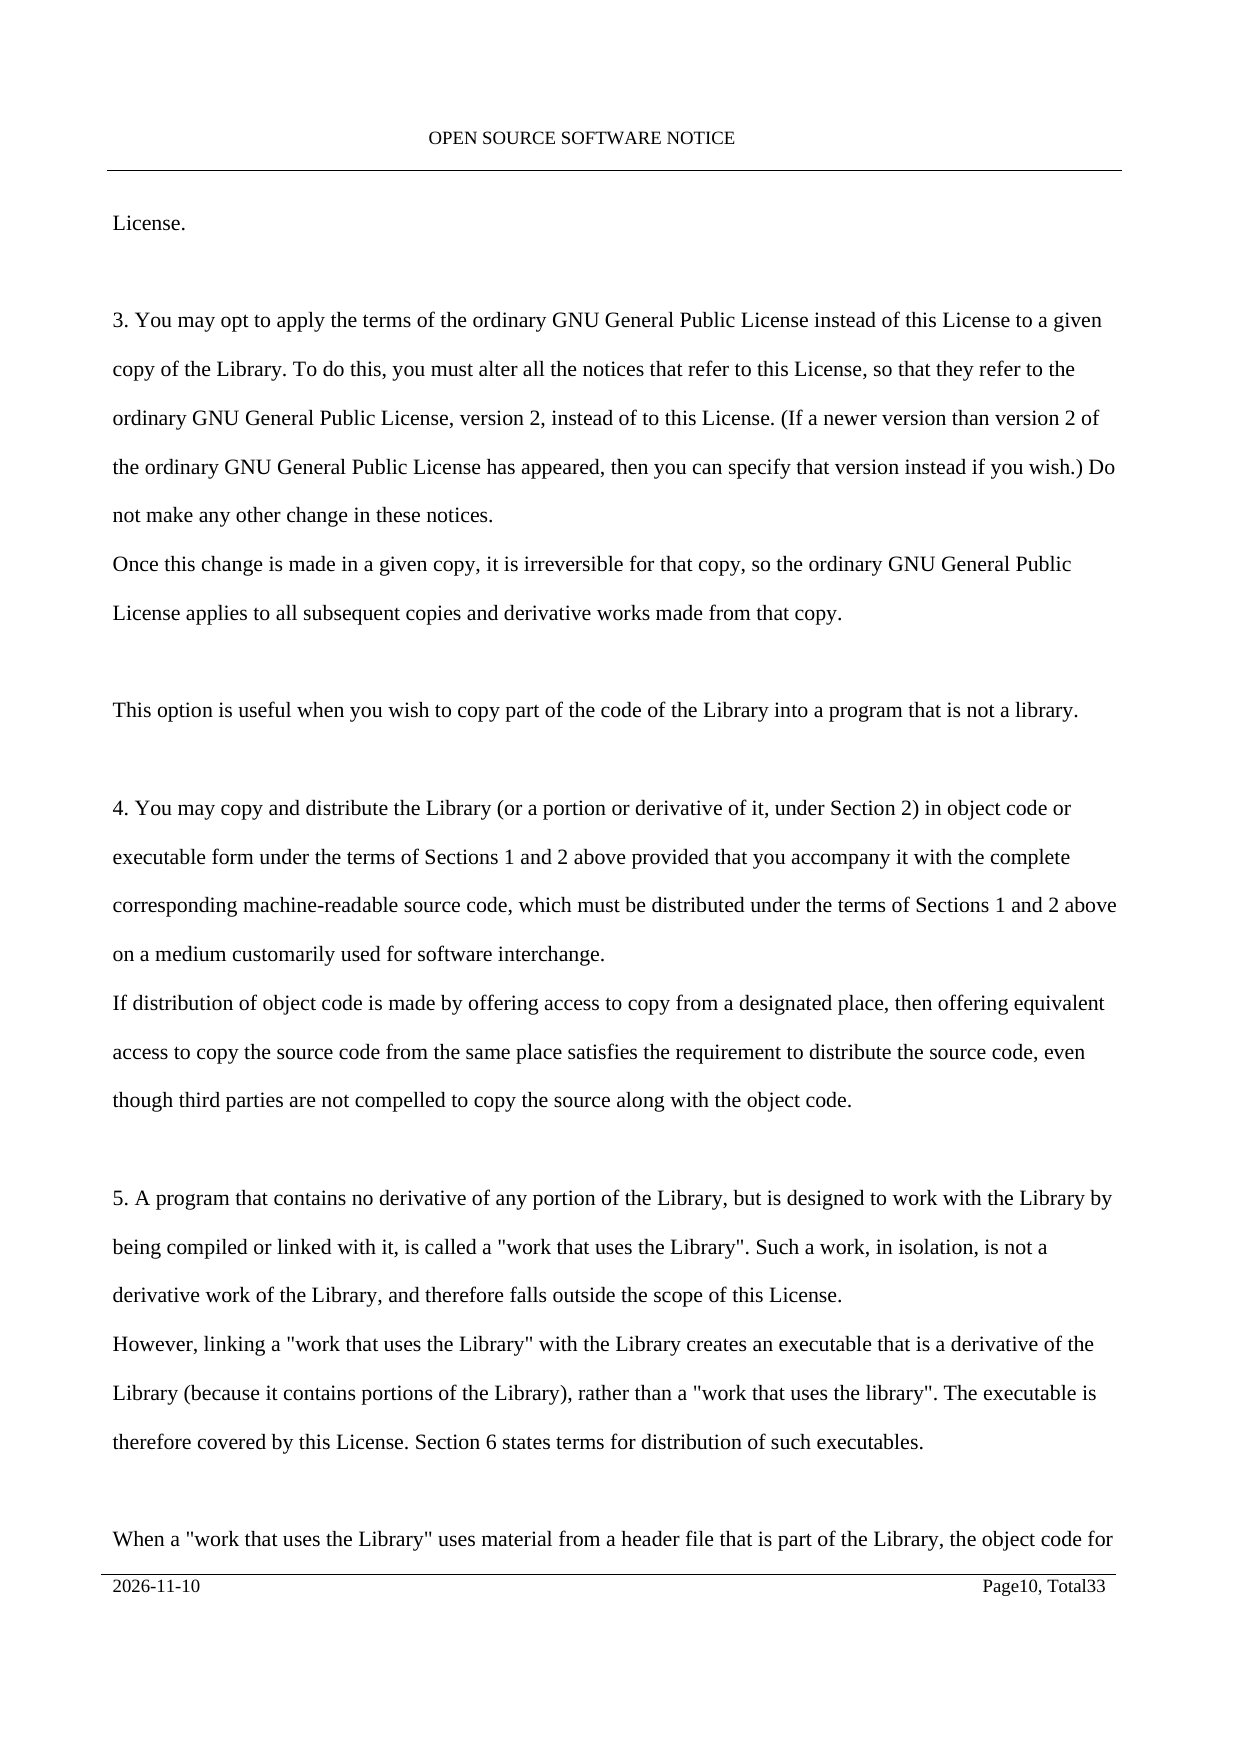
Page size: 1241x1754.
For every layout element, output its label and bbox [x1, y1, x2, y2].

text [112, 206, 1128, 1555]
